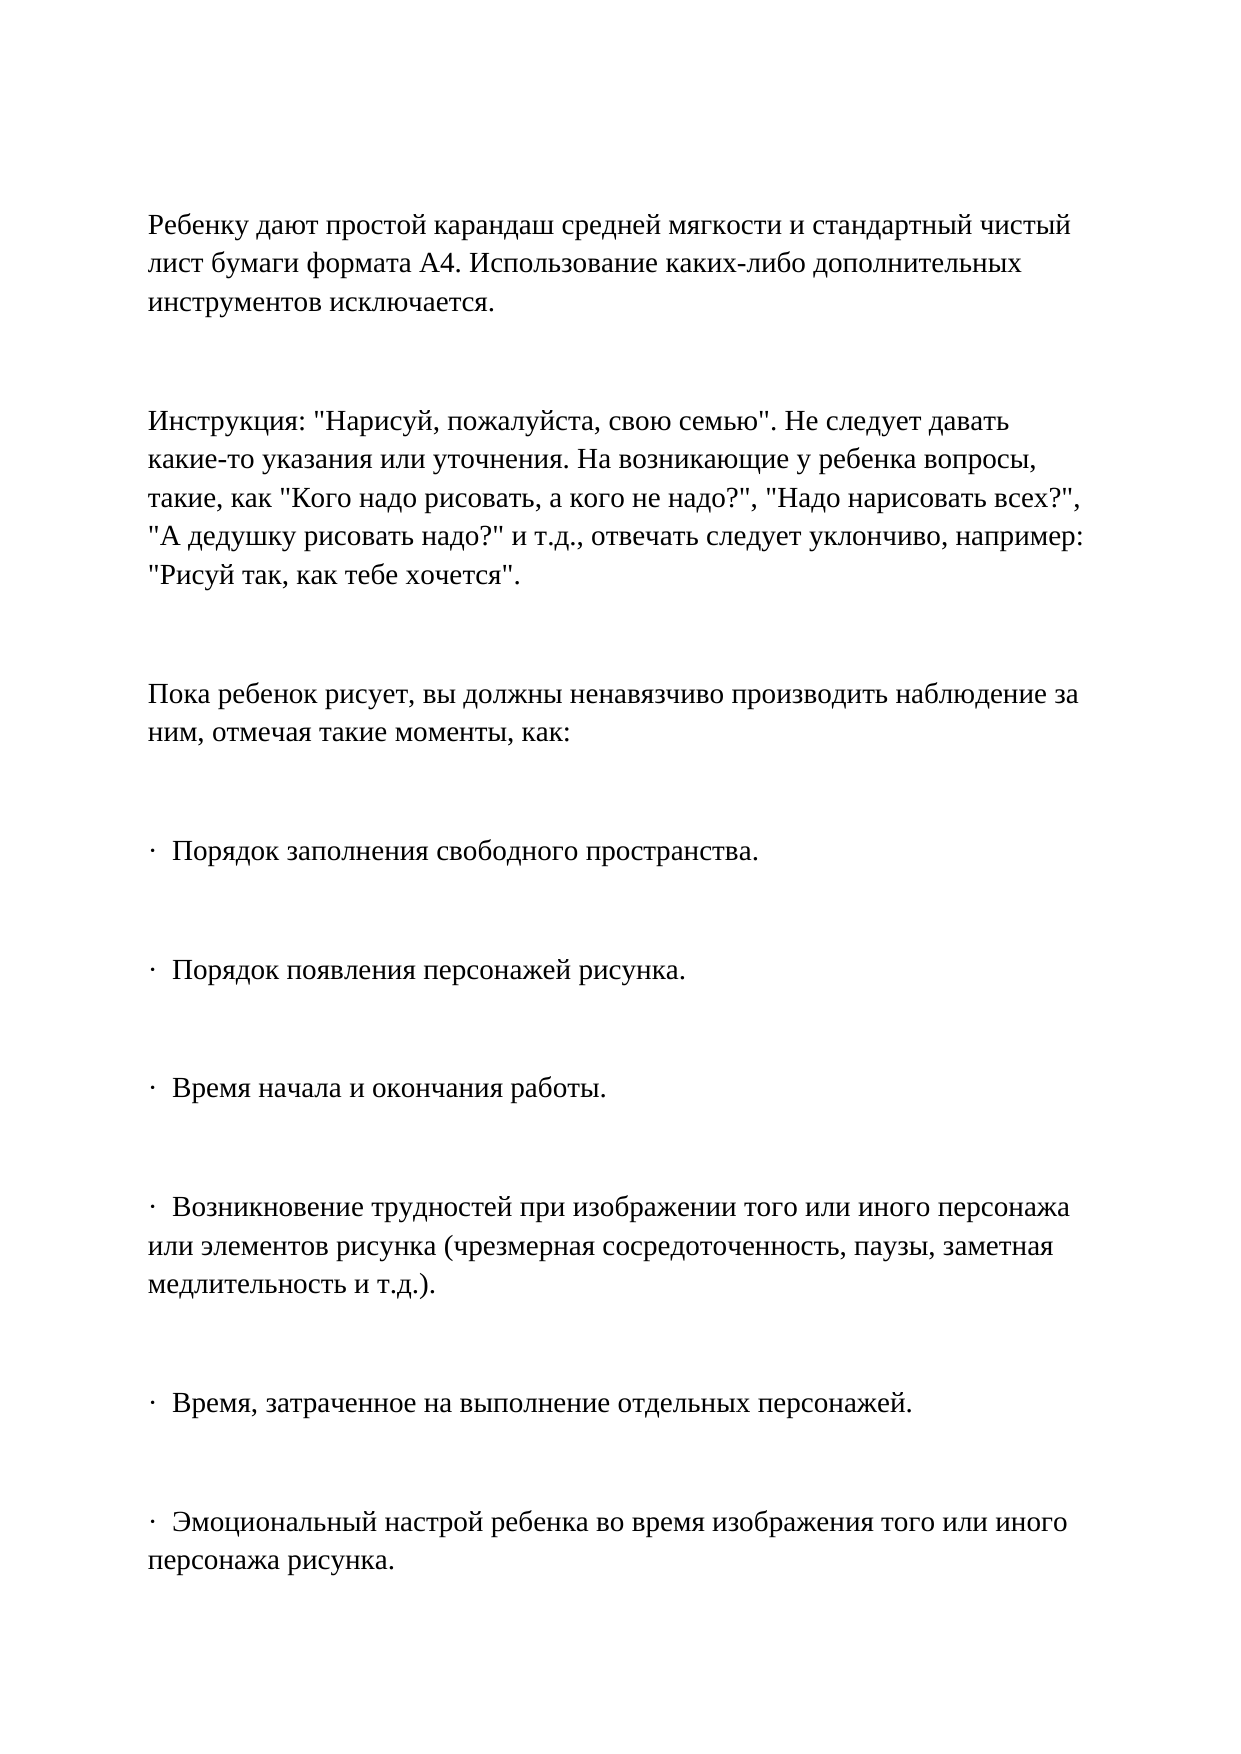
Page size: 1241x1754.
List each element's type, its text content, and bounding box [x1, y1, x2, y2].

text · Порядок появления персонажей рисунка. [148, 952, 1093, 985]
text Инструкция: "Нарисуй, пожалуйста, свою семью". Не следует давать какие-то указания или уточнения. На возникающие у ребенка вопросы, такие, как "Кого надо рисовать, а кого не надо?", "Надо нарисовать всех?", "А дедушку рисовать надо?" и т.д., отвечать следует уклончиво, например: "Рисуй так, как тебе хочется". [148, 403, 1093, 591]
text · Возникновение трудностей при изображении того или иного персонажа или элементов рисунка (чрезмерная сосредоточенность, паузы, заметная медлительность и т.д.). [148, 1189, 1093, 1300]
text · Время начала и окончания работы. [148, 1071, 1093, 1104]
text Ребенку дают простой карандаш средней мягкости и стандартный чистый лист бумаги формата А4. Использование каких-либо дополнительных инструментов исключается. [148, 207, 1093, 318]
text · Порядок заполнения свободного пространства. [148, 833, 1093, 867]
text · Время, затраченное на выполнение отдельных персонажей. [148, 1385, 1093, 1419]
text Пока ребенок рисует, вы должны ненавязчиво производить наблюдение за ним, отмечая такие моменты, как: [148, 676, 1093, 748]
text · Эмоциональный настрой ребенка во время изображения того или иного персонажа рисунка. [148, 1504, 1093, 1576]
